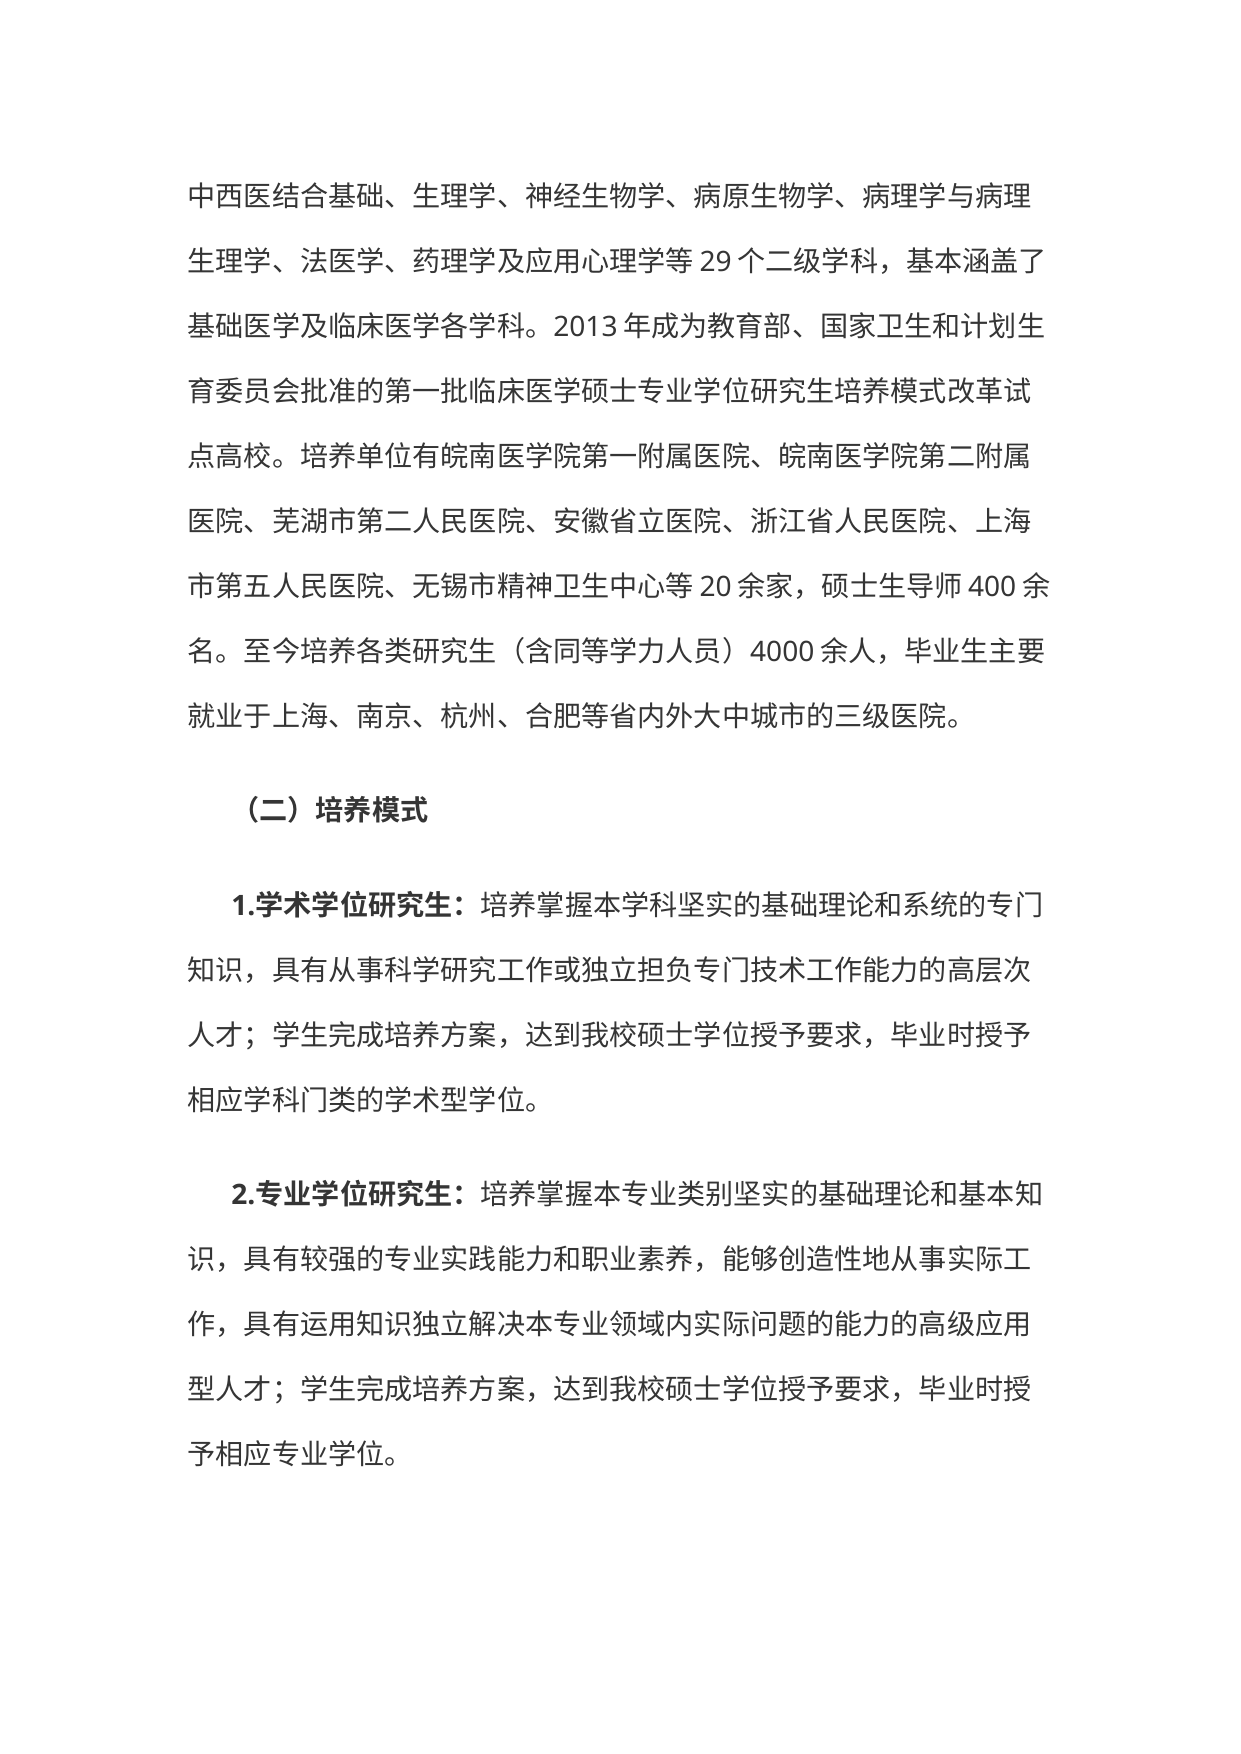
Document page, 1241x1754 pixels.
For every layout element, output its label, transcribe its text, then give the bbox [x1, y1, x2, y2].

text （二）培养模式 [187, 776, 1053, 841]
text 1.学术学位研究生：培养掌握本学科坚实的基础理论和系统的专门知识，具有从事科学研究工作或独立担负专门技术工作能力的高层次人才；学生完成培养方案，达到我校硕士学位授予要求，毕业时授予相应学科门类的学术型学位。 [187, 870, 1053, 1130]
text 2.专业学位研究生：培养掌握本专业类别坚实的基础理论和基本知识，具有较强的专业实践能力和职业素养，能够创造性地从事实际工作，具有运用知识独立解决本专业领域内实际问题的能力的高级应用型人才；学生完成培养方案，达到我校硕士学位授予要求，毕业时授予相应专业学位。 [187, 1159, 1053, 1484]
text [187, 162, 1053, 747]
